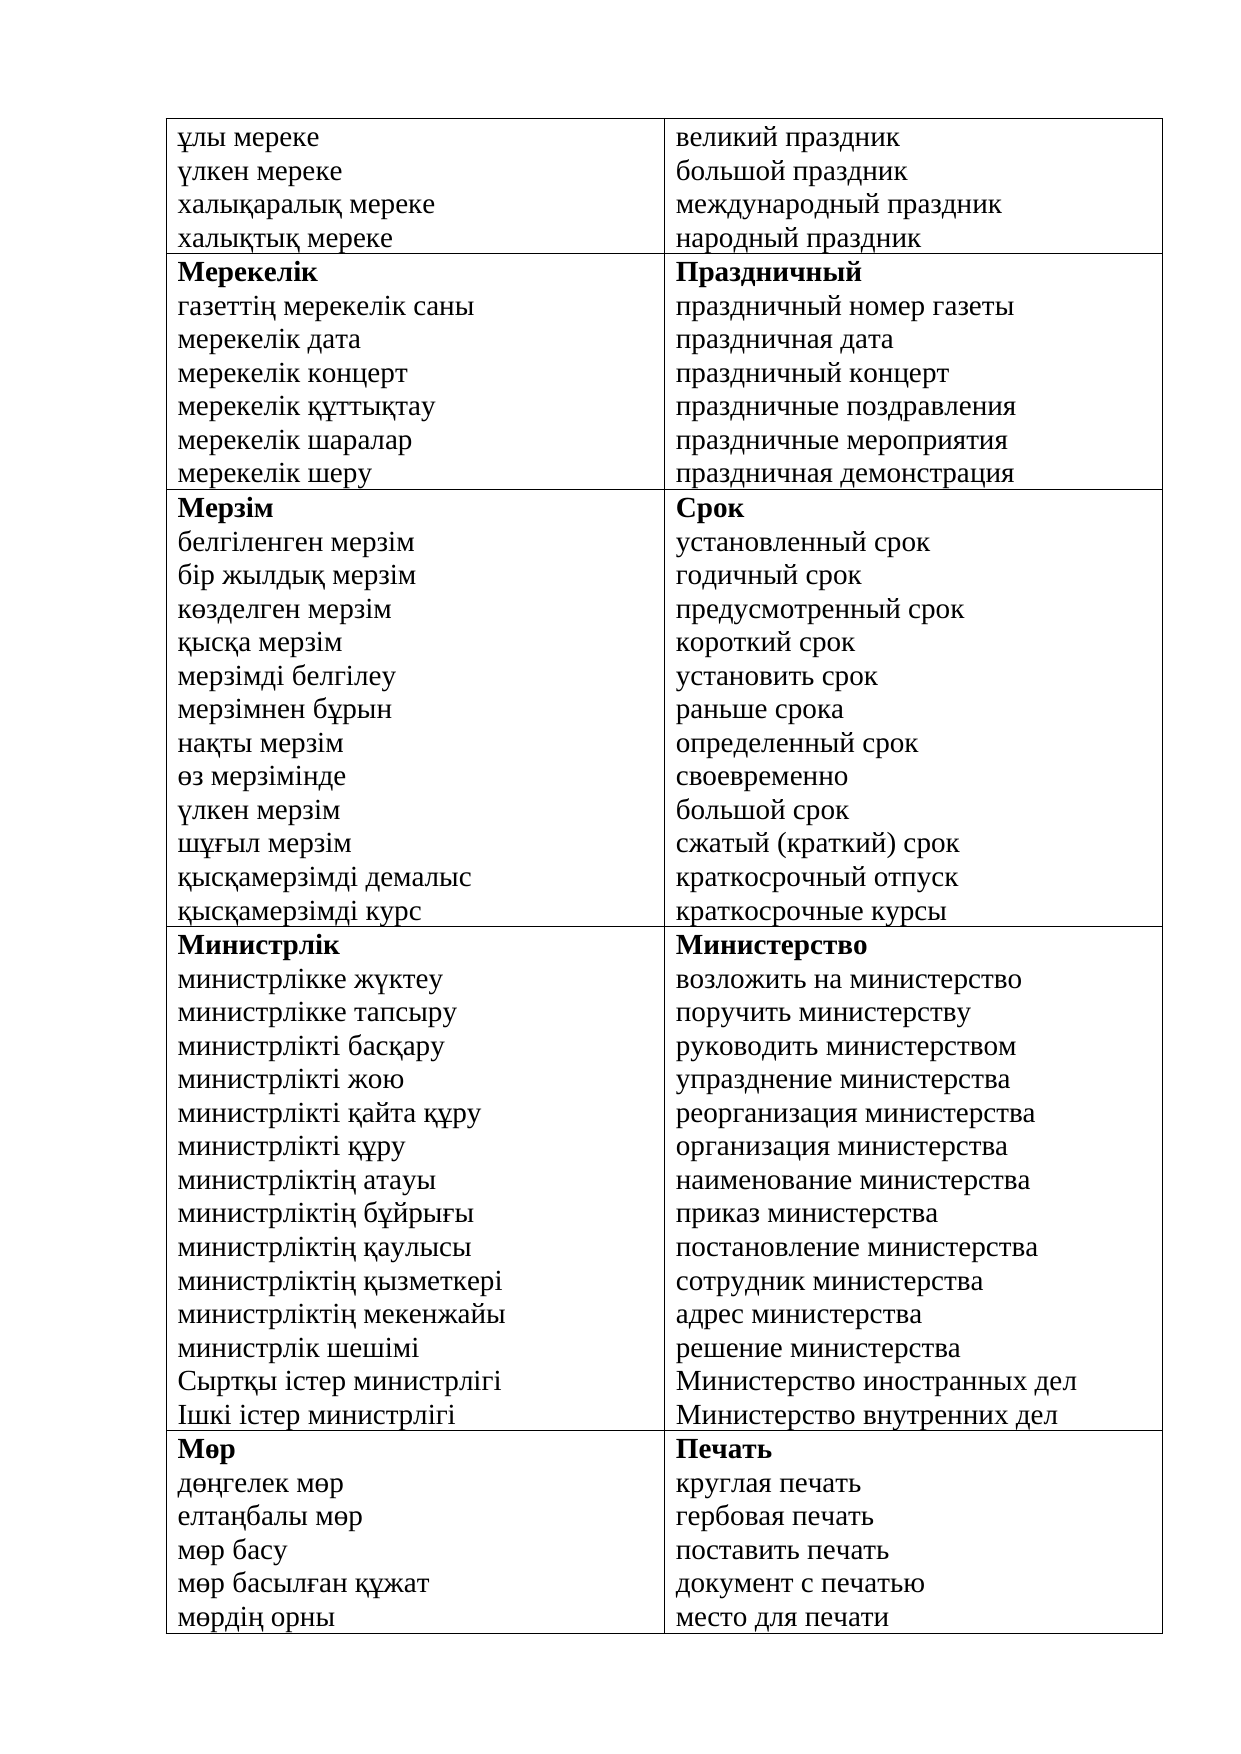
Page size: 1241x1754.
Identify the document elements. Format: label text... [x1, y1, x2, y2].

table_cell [167, 1431, 664, 1633]
table_cell Министрлік министрлікке жүктеу министрлікке тапсыру министрлікті басқару министрлікті жою министрлікті қайта құру министрлікті құру министрліктің атауы министрліктің бұйрығы министрліктің қаулысы министрліктің қызметкері министрліктің мекенжайы министрлік шешімі Сыртқы істер министрлігі Ішкі істер министрлігі [167, 927, 664, 1430]
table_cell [665, 119, 1162, 253]
table_cell Мерзім белгіленген мерзім бір жылдық мерзім көзделген мерзім қысқа мерзім мерзімді белгілеу мерзімнен бұрын нақты мерзім өз мерзімінде үлкен мерзім шұғыл мерзім қысқамерзімді демалыс қысқамерзімді курс [167, 490, 664, 926]
table_cell Праздничный праздничный номер газеты праздничная дата праздничный концерт праздничные поздравления праздничные мероприятия праздничная демонстрация [665, 254, 1162, 489]
table_cell Министерство возложить на министерство поручить министерству руководить министерством упразднение министерства реорганизация министерства организация министерства наименование министерства приказ министерства постановление министерства сотрудник министерства адрес министерства решение министерства Министерство иностранных дел Министерство внутренних дел [665, 927, 1162, 1430]
table_cell Срок установленный срок годичный срок предусмотренный срок короткий срок установить срок раньше срока определенный срок своевременно большой срок сжатый (краткий) срок краткосрочный отпуск краткосрочные курсы [665, 490, 1162, 926]
table_cell Мерекелік газеттің мерекелік саны мерекелік дата мерекелік концерт мерекелік құттықтау мерекелік шаралар мерекелік шеру [167, 254, 664, 489]
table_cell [665, 1431, 1162, 1633]
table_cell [167, 119, 664, 253]
